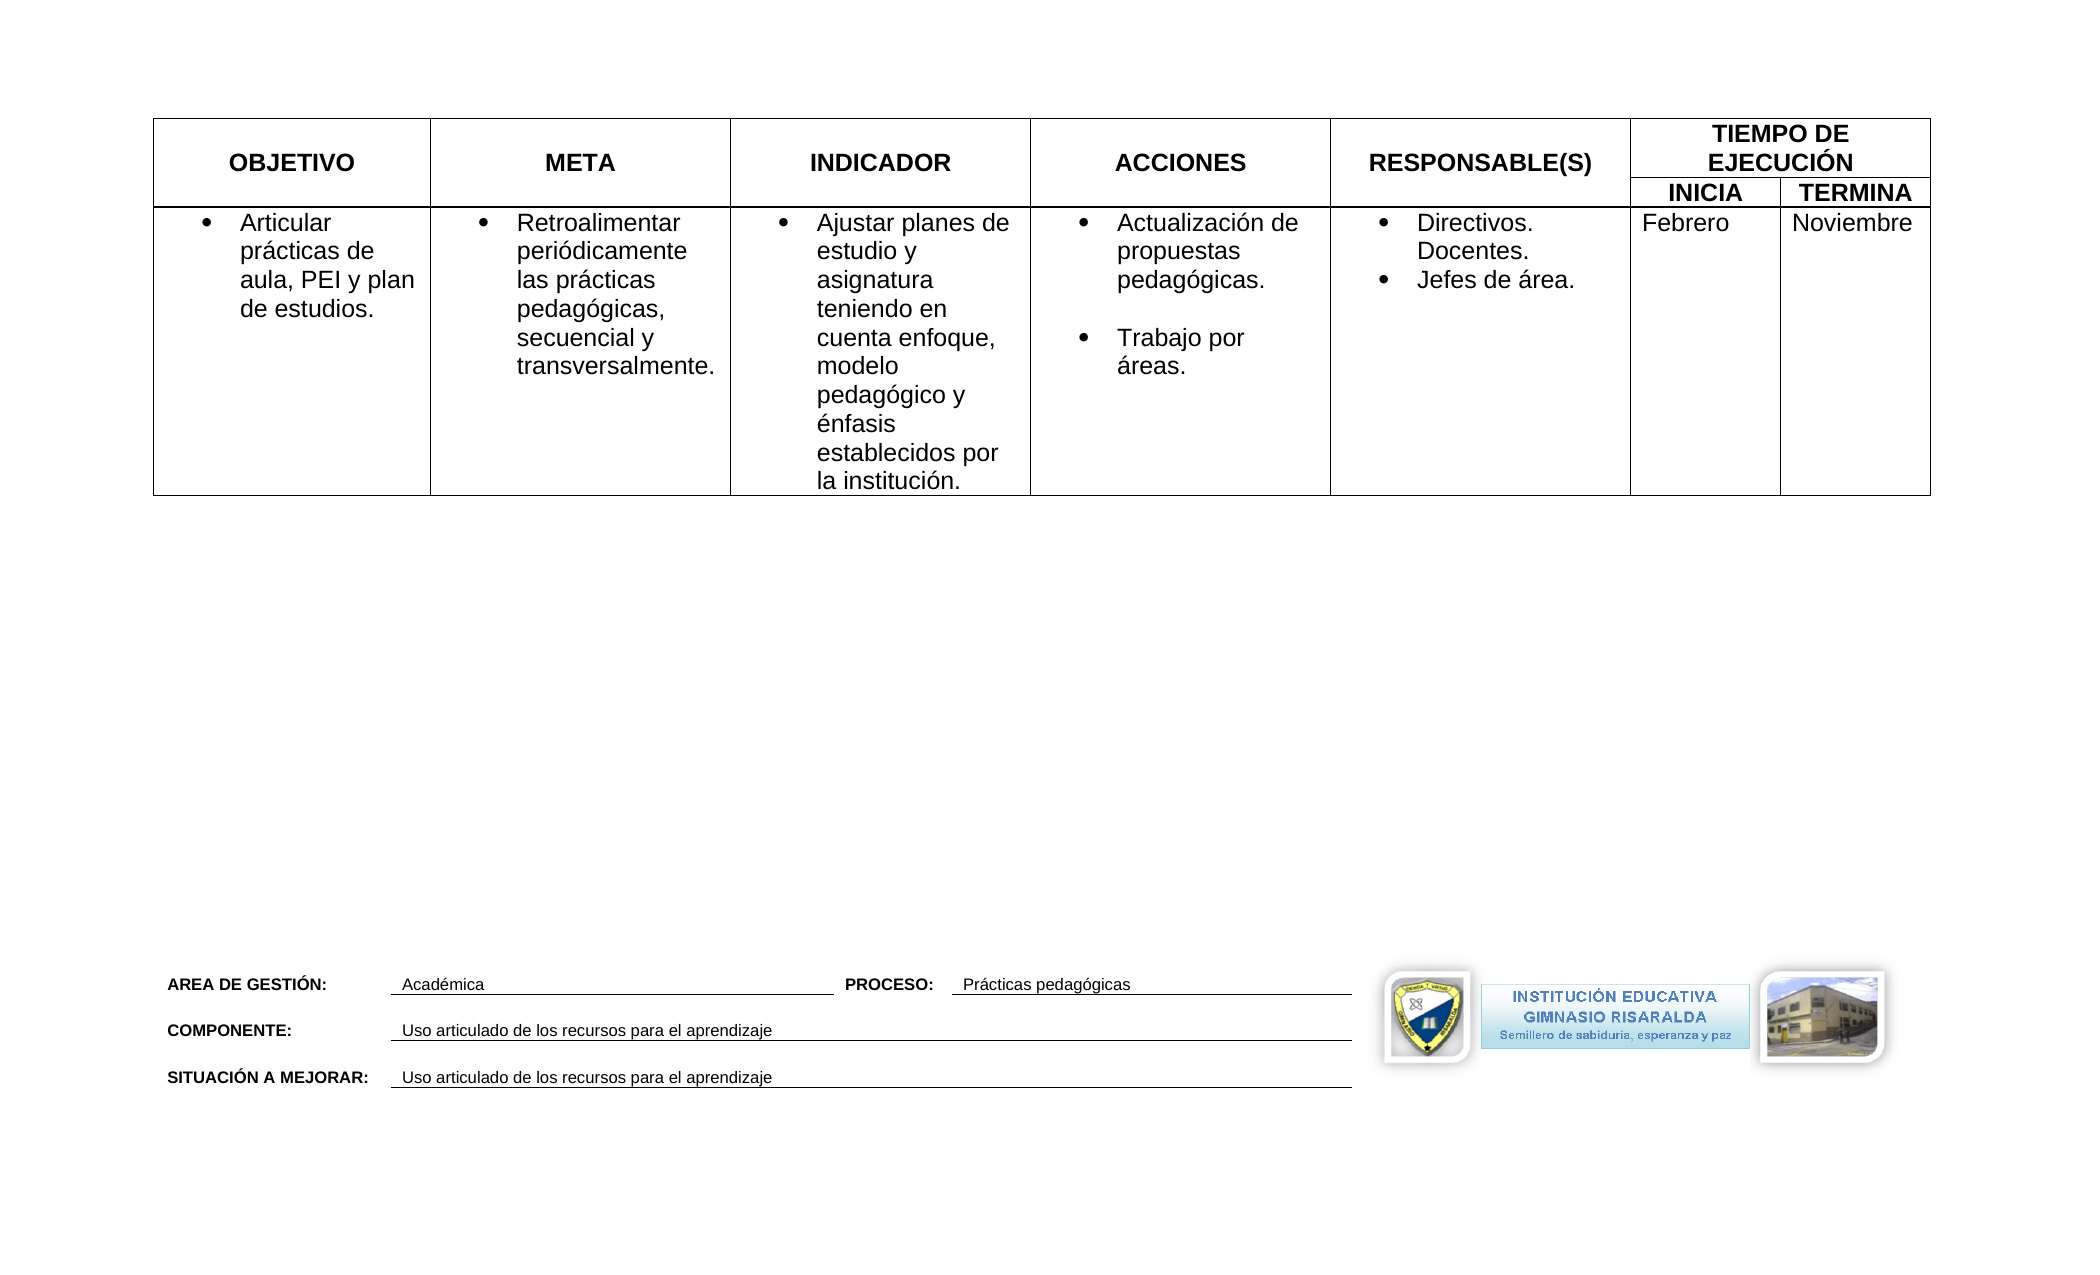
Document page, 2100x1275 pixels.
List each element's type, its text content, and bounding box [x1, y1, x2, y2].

table_cell COMPONENTE: [156, 994, 391, 1040]
table_cell Ajustar planes de estudio y asignatura teniendo en cuenta enfoque, modelo pedagógico y énfasis establecidos por la institución. [731, 208, 1030, 495]
table_cell Articular prácticas de aula, PEI y plan de estudios. [154, 208, 430, 495]
table_header META [431, 119, 730, 206]
table_cell Noviembre [1781, 208, 1930, 495]
table_cell INICIA [1631, 178, 1780, 206]
table_header TIEMPO DE EJECUCIÓN [1631, 119, 1930, 177]
table_cell Actualización de propuestas pedagógicas. Trabajo por áreas. [1031, 208, 1330, 495]
table_header Académica [391, 947, 833, 993]
table_header AREA DE GESTIÓN: [156, 947, 391, 993]
table_cell SITUACIÓN A MEJORAR: [156, 1040, 391, 1087]
table_cell Uso articulado de los recursos para el aprendizaje [391, 1041, 1352, 1087]
table_header RESPONSABLE(S) [1331, 119, 1630, 206]
picture [1362, 950, 1899, 1084]
table_header Prácticas pedagógicas [952, 947, 1352, 993]
table_cell Febrero [1631, 208, 1780, 495]
table_header ACCIONES [1031, 119, 1330, 206]
table_header OBJETIVO [154, 119, 430, 206]
table_header [1352, 947, 1928, 1087]
table_cell Retroalimentar periódicamente las prácticas pedagógicas, secuencial y transversalmente. [431, 208, 730, 495]
table_cell Uso articulado de los recursos para el aprendizaje [391, 994, 1352, 1040]
table_header PROCESO: [834, 947, 952, 993]
table_header INDICADOR [731, 119, 1030, 206]
table_cell Directivos. Docentes. Jefes de área. [1331, 208, 1630, 495]
table_cell TERMINA [1781, 178, 1930, 206]
